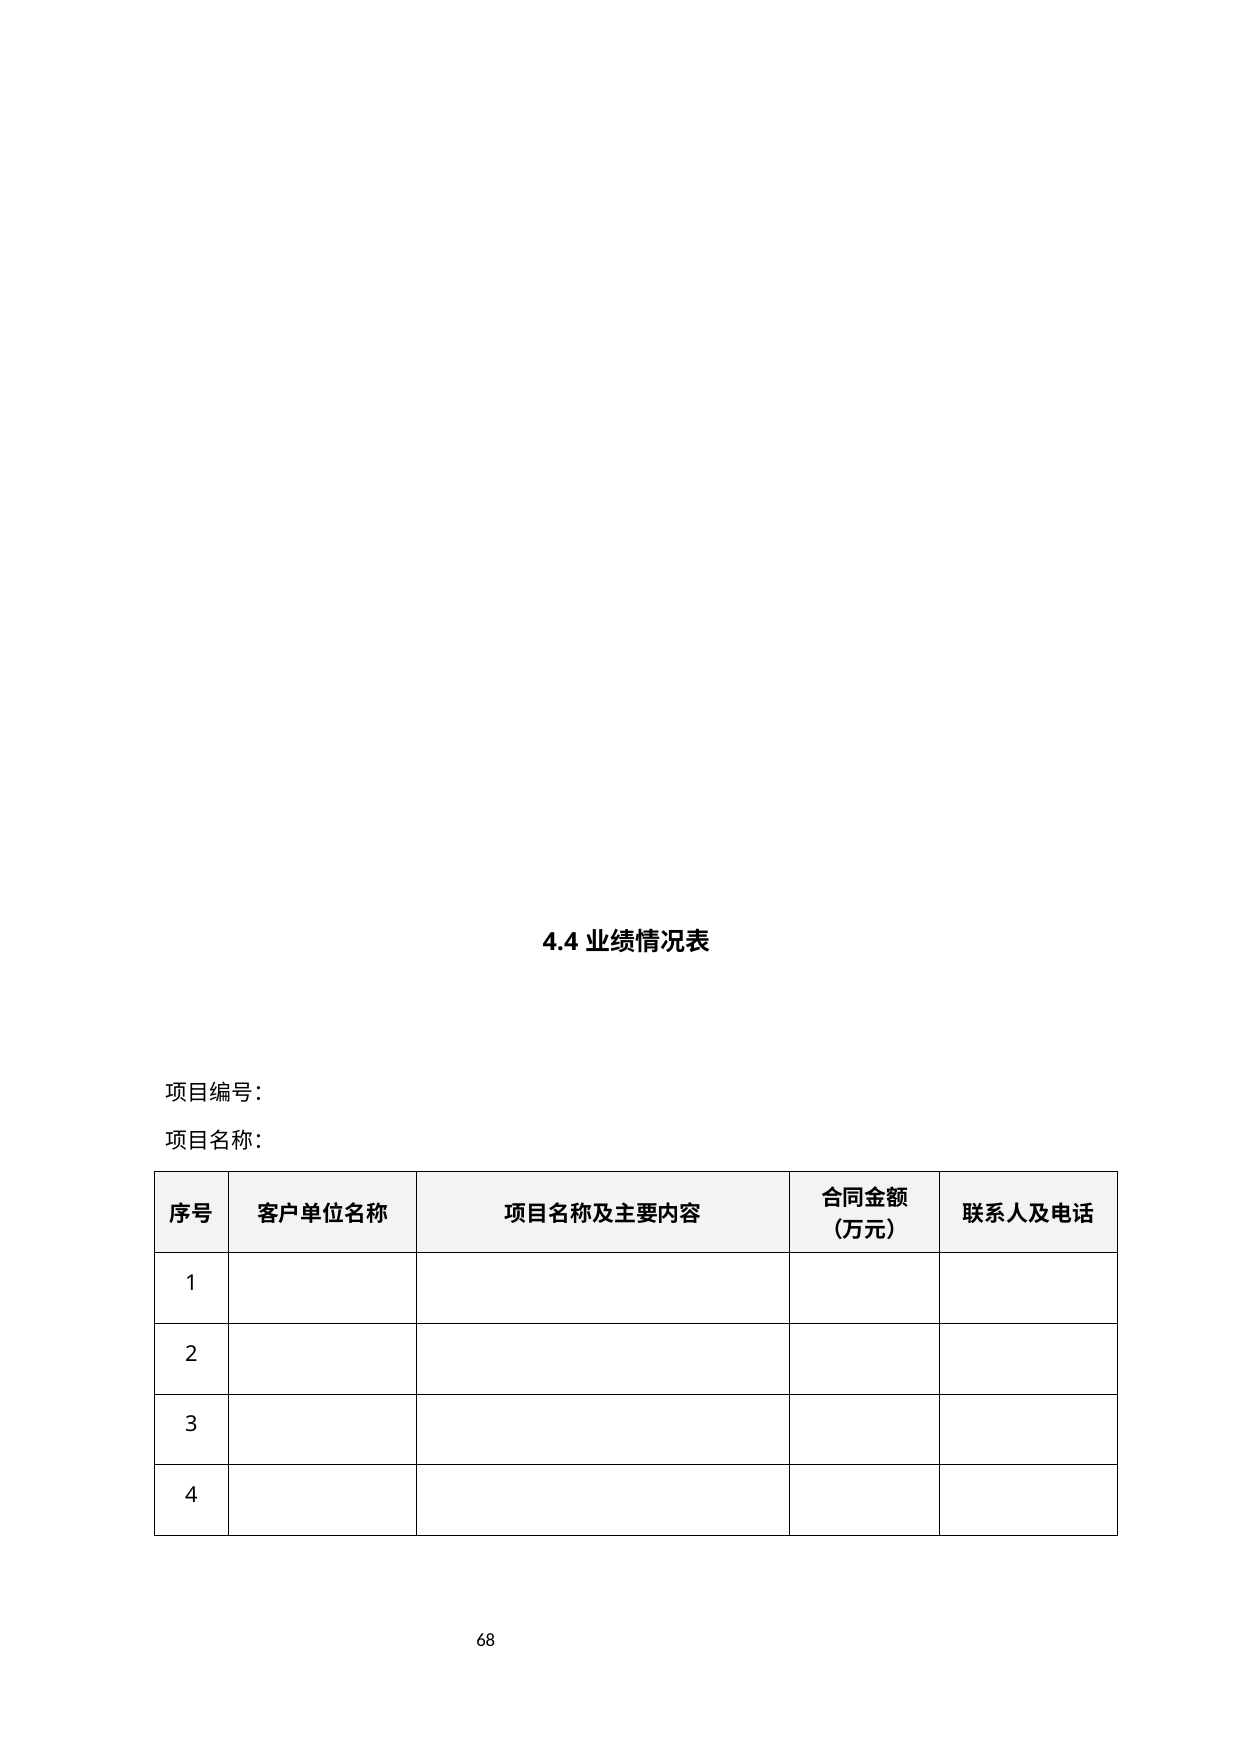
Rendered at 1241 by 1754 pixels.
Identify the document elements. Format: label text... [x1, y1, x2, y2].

table_cell [790, 1324, 939, 1393]
table_cell [229, 1253, 416, 1323]
table_cell [790, 1395, 939, 1464]
table_header 项目名称及主要内容 [417, 1172, 789, 1252]
text 项目名称： [165, 1123, 1087, 1155]
table_cell [229, 1395, 416, 1464]
table_cell 2 [155, 1324, 228, 1393]
table_header 联系人及电话 [940, 1172, 1117, 1252]
table_cell [790, 1253, 939, 1323]
table_cell [417, 1324, 789, 1393]
table_cell [417, 1395, 789, 1464]
table_cell [417, 1465, 789, 1535]
table_cell [417, 1253, 789, 1323]
table_cell [229, 1465, 416, 1535]
table_cell 1 [155, 1253, 228, 1323]
table_cell [940, 1253, 1117, 1323]
table_cell [229, 1324, 416, 1393]
table_cell 4 [155, 1465, 228, 1535]
table_cell [940, 1465, 1117, 1535]
table_cell [940, 1395, 1117, 1464]
table_header 合同金额 （万元） [790, 1172, 939, 1252]
table_header 客户单位名称 [229, 1172, 416, 1252]
table_cell [940, 1324, 1117, 1393]
table_header 序号 [155, 1172, 228, 1252]
table_cell 3 [155, 1395, 228, 1464]
text 项目编号： [165, 1075, 1087, 1107]
table_cell [790, 1465, 939, 1535]
text 4.4 业绩情况表 [165, 907, 1087, 972]
